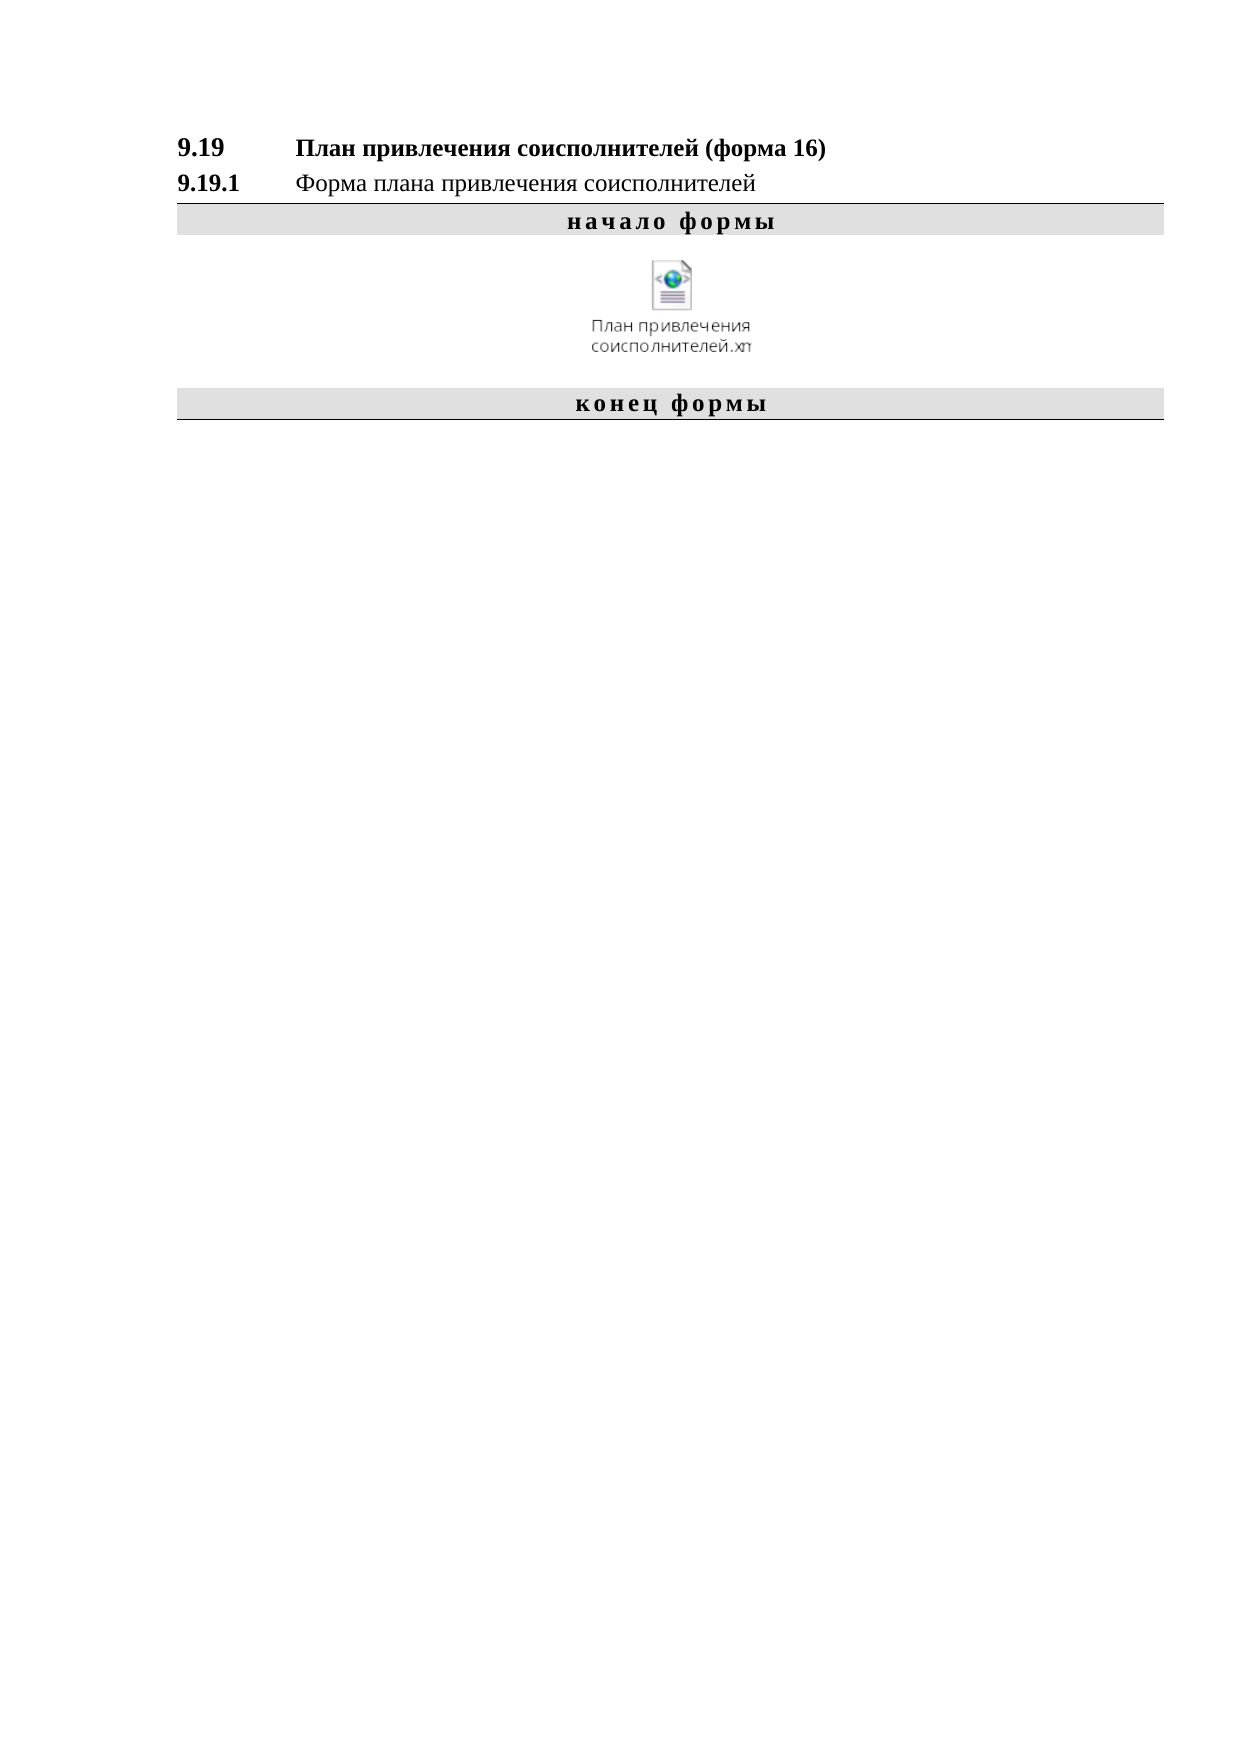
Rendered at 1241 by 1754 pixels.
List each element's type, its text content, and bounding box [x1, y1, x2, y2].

list План привлечения соисполнителей (форма 16) [177, 131, 1167, 162]
text конец формы [177, 388, 1164, 419]
list Форма плана привлечения соисполнителей [177, 168, 1167, 197]
text начало формы [177, 204, 1164, 235]
